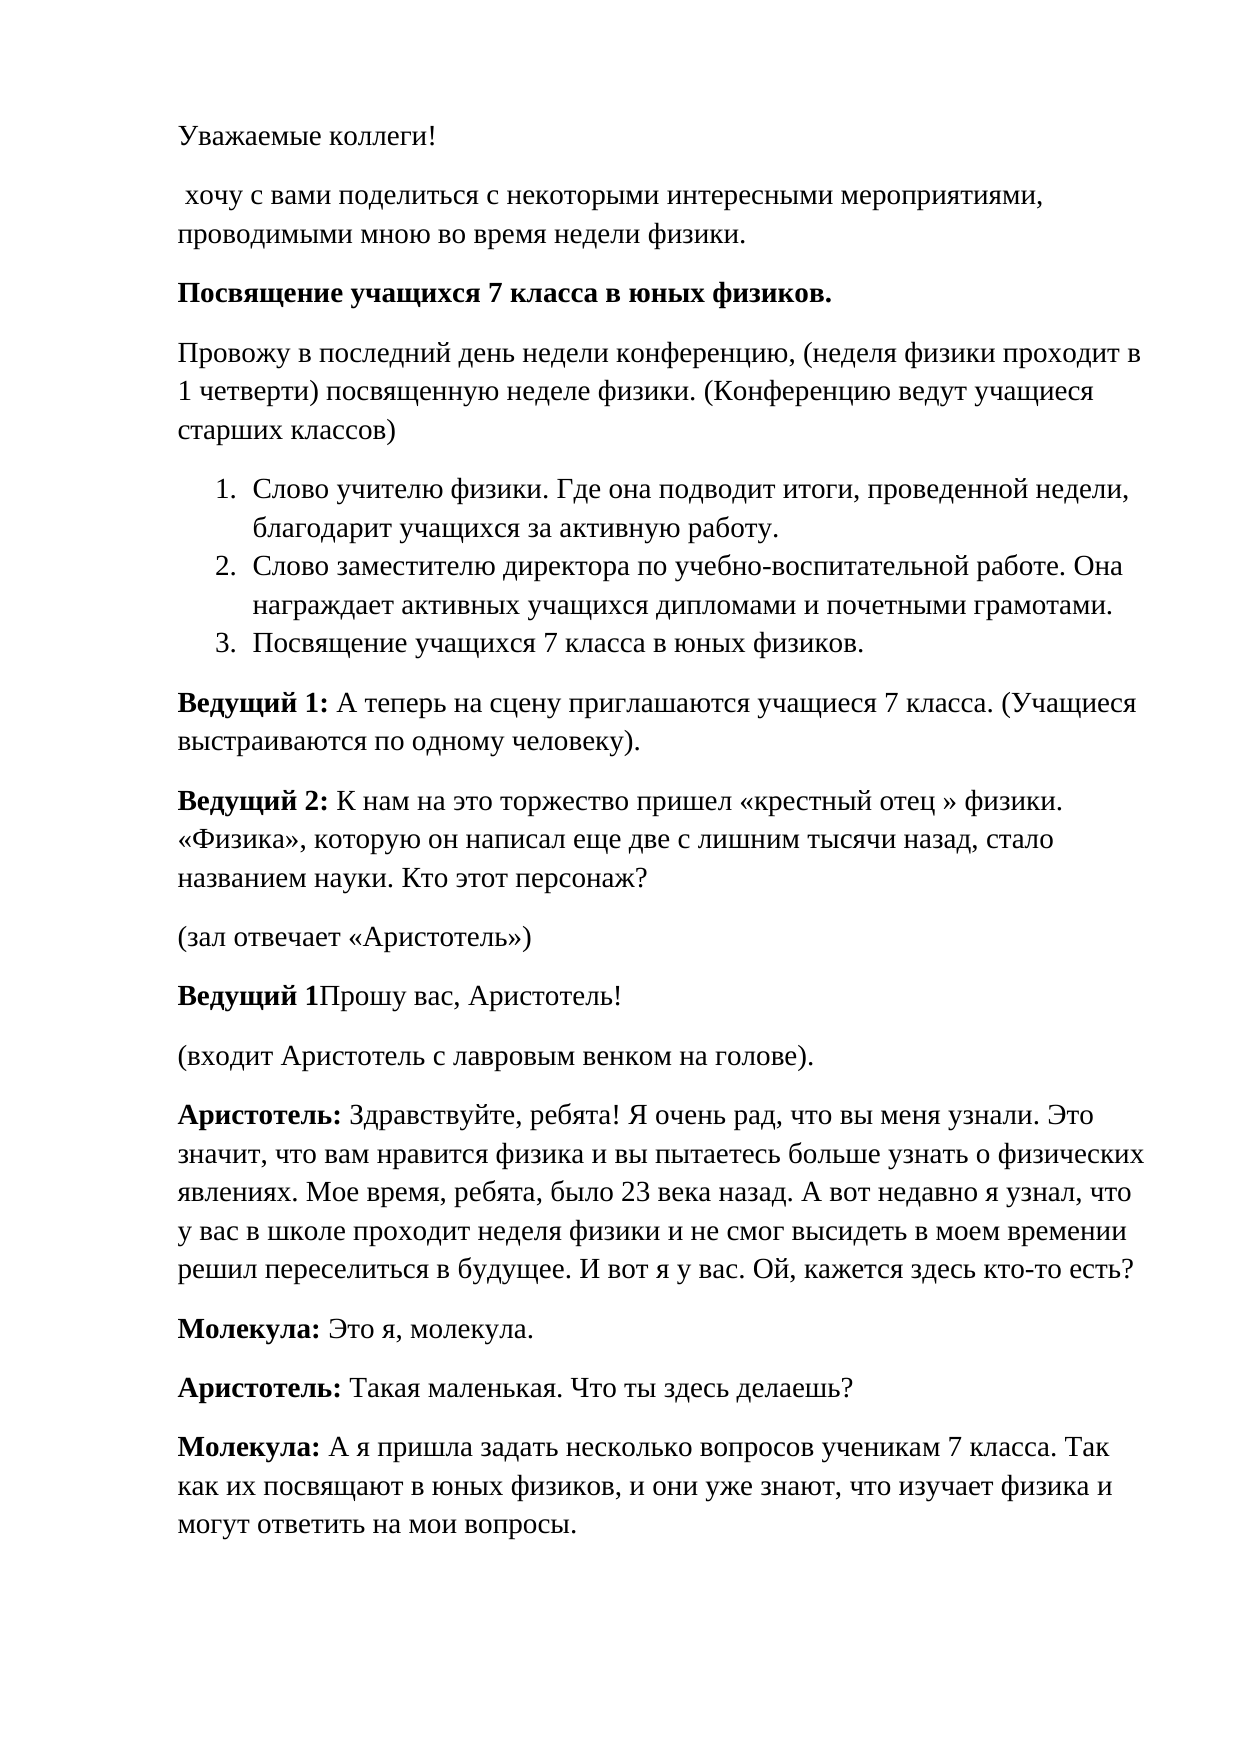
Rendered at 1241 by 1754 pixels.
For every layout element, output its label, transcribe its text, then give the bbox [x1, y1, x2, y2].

list Посвящение учащихся 7 класса в юных физиков. [215, 625, 1152, 659]
text Посвящение учащихся 7 класса в юных физиков. [177, 275, 1152, 309]
text Ведущий 1: А теперь на сцену приглашаются учащиеся 7 класса. (Учащиеся выстраиваются по одному человеку). [177, 685, 1152, 757]
text хочу с вами поделиться с некоторыми интересными мероприятиями, проводимыми мною во время недели физики. [177, 177, 1152, 249]
list Слово заместителю директора по учебно-воспитательной работе. Она награждает активных учащихся дипломами и почетными грамотами. [215, 548, 1152, 620]
list Слово учителю физики. Где она подводит итоги, проведенной недели, благодарит учащихся за активную работу. [215, 471, 1152, 543]
text (входит Аристотель с лавровым венком на голове). [177, 1038, 1152, 1071]
text Аристотель: Здравствуйте, ребята! Я очень рад, что вы меня узнали. Это значит, что вам нравится физика и вы пытаетесь больше узнать о физических явлениях. Мое время, ребята, было 23 века назад. А вот недавно я узнал, что у вас в школе проходит неделя физики и не смог высидеть в моем времении решил переселиться в будущее. И вот я у вас. Ой, кажется здесь кто-то есть? [177, 1097, 1152, 1285]
text (зал отвечает «Аристотель») [177, 919, 1152, 953]
text Молекула: Это я, молекула. [177, 1311, 1152, 1344]
text Ведущий 2: К нам на это торжество пришел «крестный отец » физики. «Физика», которую он написал еще две с лишним тысячи назад, стало названием науки. Кто этот персонаж? [177, 783, 1152, 893]
text Провожу в последний день недели конференцию, (неделя физики проходит в 1 четверти) посвященную неделе физики. (Конференцию ведут учащиеся старших классов) [177, 335, 1152, 445]
text Ведущий 1Прошу вас, Аристотель! [177, 978, 1152, 1012]
text Уважаемые коллеги! [177, 118, 1152, 152]
text Молекула: А я пришла задать несколько вопросов ученикам 7 класса. Так как их посвящают в юных физиков, и они уже знают, что изучает физика и могут ответить на мои вопросы. [177, 1429, 1152, 1540]
text Аристотель: Такая маленькая. Что ты здесь делаешь? [177, 1370, 1152, 1404]
